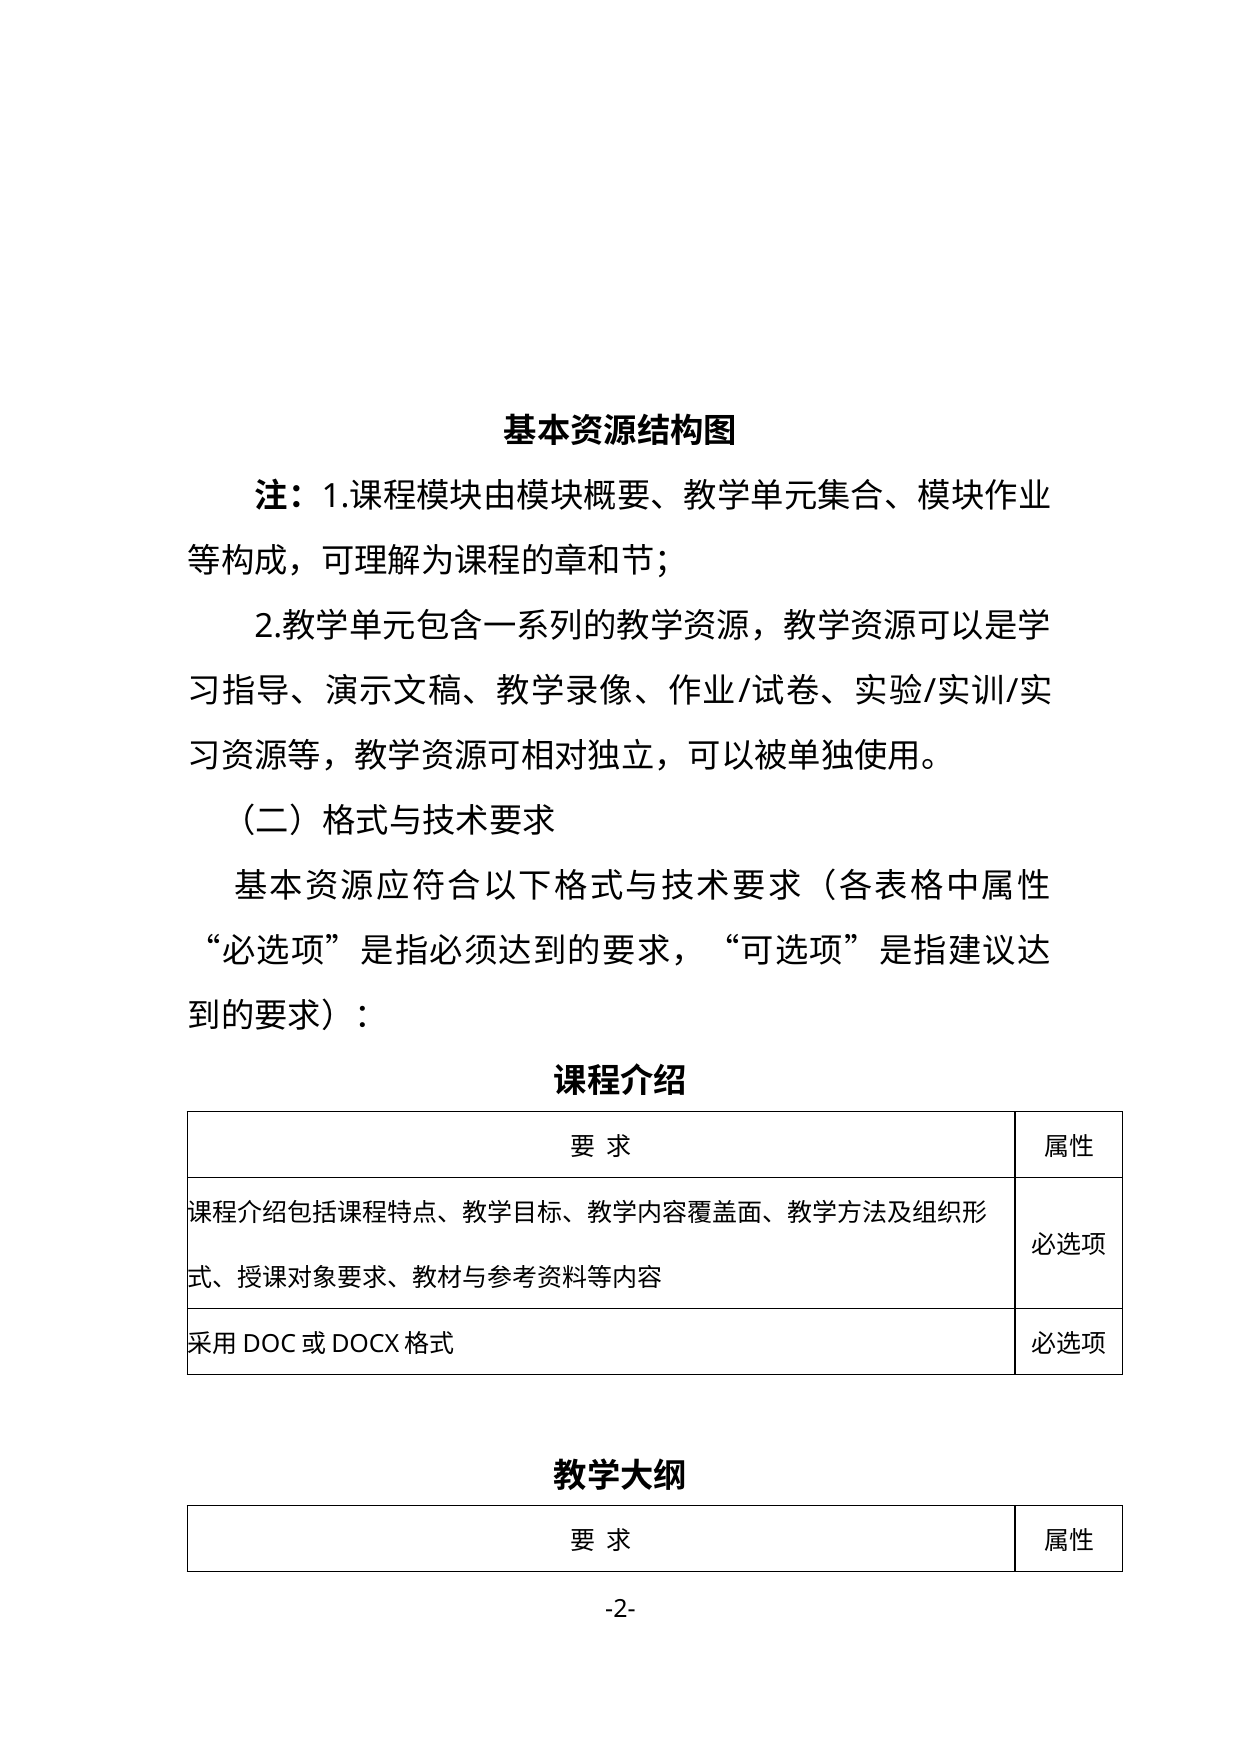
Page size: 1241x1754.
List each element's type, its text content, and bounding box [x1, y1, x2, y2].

table_cell 采用DOC或DOCX格式 [188, 1309, 1014, 1374]
text 2.教学单元包含一系列的教学资源，教学资源可以是学习指导、演示文稿、教学录像、作业/试卷、实验/实训/实习资源等，教学资源可相对独立，可以被单独使用。 [187, 591, 1053, 786]
text 注：1.课程模块由模块概要、教学单元集合、模块作业等构成，可理解为课程的章和节； [187, 461, 1053, 591]
text 基本资源应符合以下格式与技术要求（各表格中属性“必选项”是指必须达到的要求，“可选项”是指建议达到的要求）： [187, 851, 1053, 1046]
table_cell 必选项 [1016, 1178, 1122, 1308]
table_cell 必选项 [1016, 1309, 1122, 1374]
table_cell 课程介绍包括课程特点、教学目标、教学内容覆盖面、教学方法及组织形式、授课对象要求、教材与参考资料等内容 [188, 1178, 1014, 1308]
text 教学大纲 [187, 1440, 1053, 1505]
text （二）格式与技术要求 [187, 786, 1053, 851]
table_header 要 求 [188, 1506, 1014, 1571]
table_header 属性 [1016, 1506, 1122, 1571]
text 课程介绍 [187, 1046, 1053, 1111]
table_header 要 求 [188, 1112, 1014, 1177]
table_header 属性 [1016, 1112, 1122, 1177]
text 基本资源结构图 [187, 396, 1053, 461]
